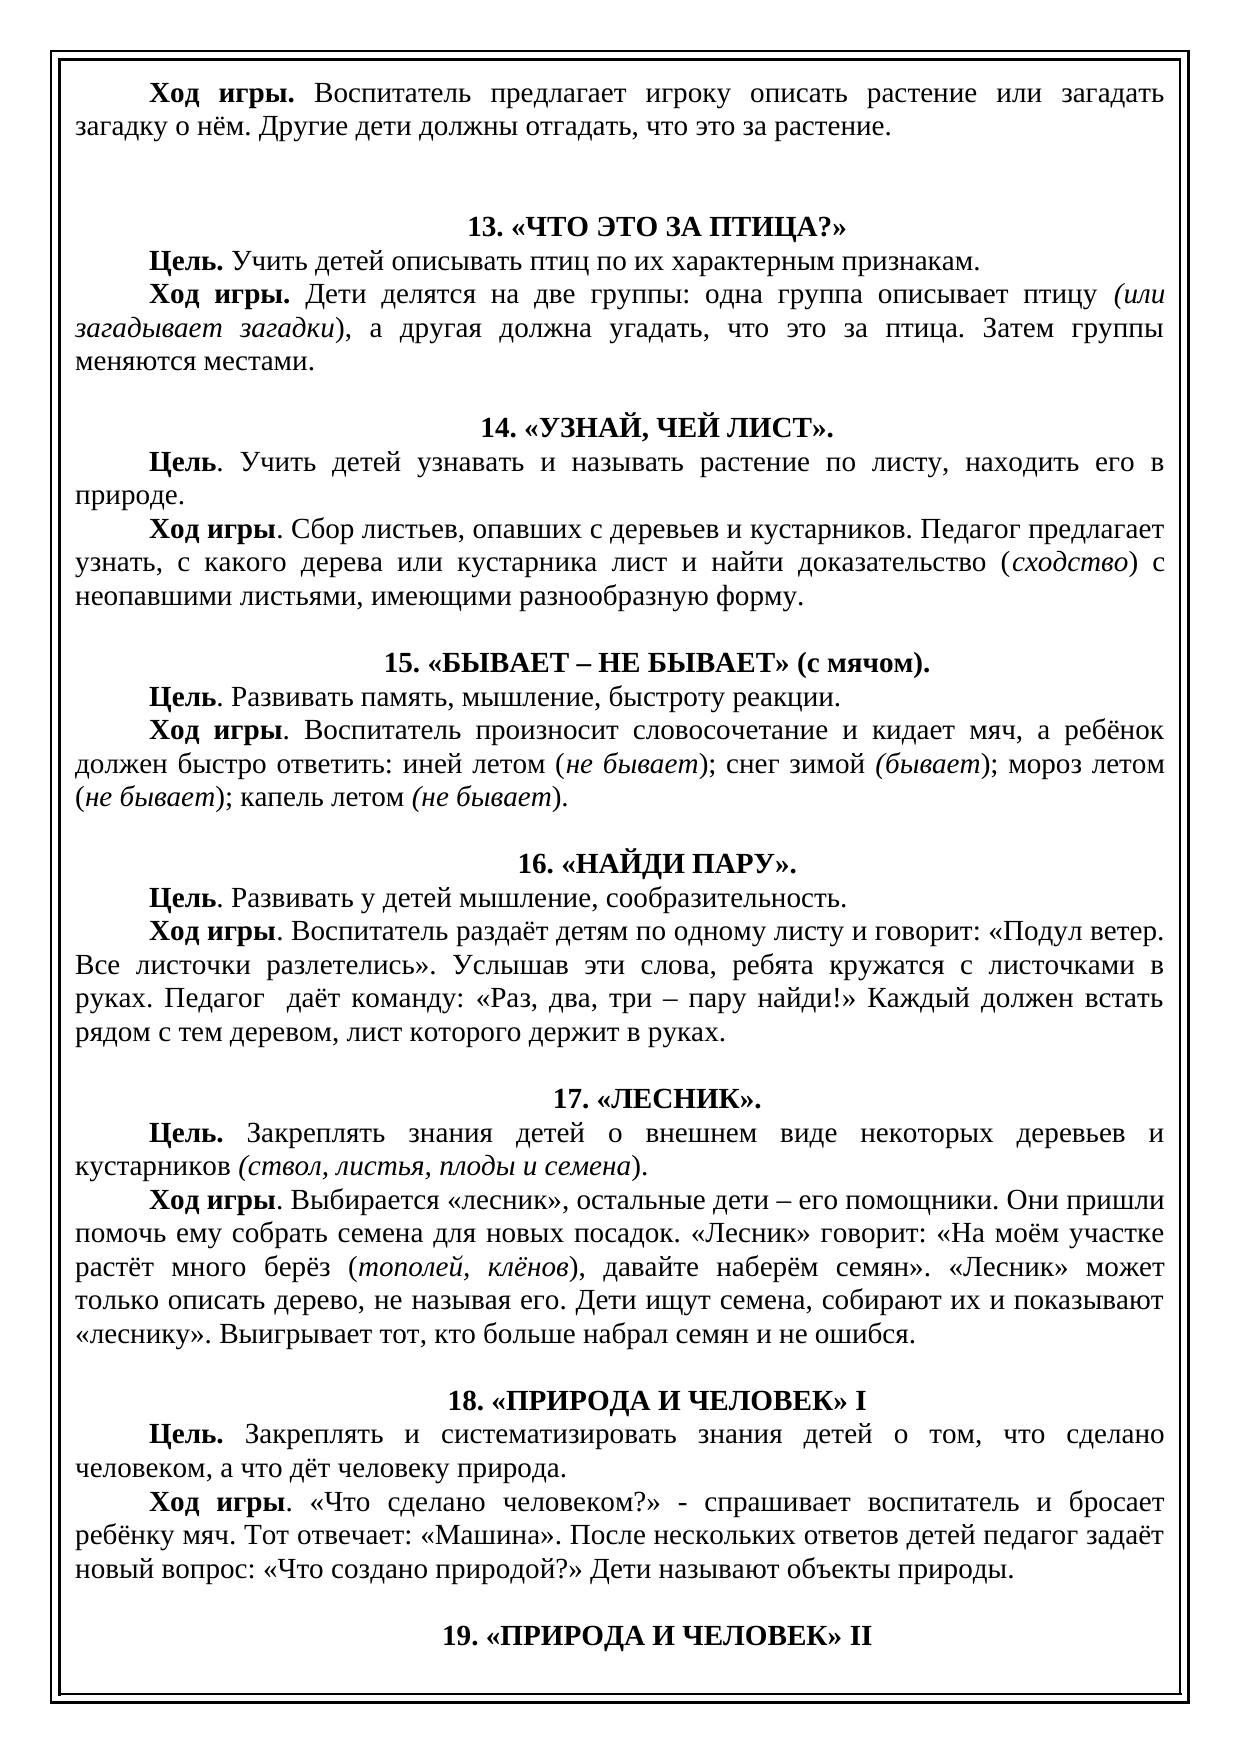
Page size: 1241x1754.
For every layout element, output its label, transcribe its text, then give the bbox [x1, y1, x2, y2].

list Цель. Учить детей описывать птиц по их характерным признакам. [75, 243, 1165, 276]
list 13. «ЧТО ЭТО ЗА ПТИЦА?» [75, 209, 1165, 243]
list Ход игры. Дети делятся на две группы: одна группа описывает птицу (или загадывает загадки), а другая должна угадать, что это за птица. Затем группы меняются местами. [75, 276, 1165, 377]
list Ход игры. «Что сделано человеком?» - спрашивает воспитатель и бросает ребёнку мяч. Тот отвечает: «Машина». После нескольких ответов детей педагог задаёт новый вопрос: «Что создано природой?» Дети называют объекты природы. [75, 1484, 1165, 1584]
list Цель. Развивать у детей мышление, сообразительность. [75, 880, 1165, 913]
list 18. «ПРИРОДА И ЧЕЛОВЕК» I [75, 1383, 1165, 1417]
list Ход игры. Выбирается «лесник», остальные дети – его помощники. Они пришли помочь ему собрать семена для новых посадок. «Лесник» говорит: «На моём участке растёт много берёз (тополей, клёнов), давайте наберём семян». «Лесник» может только описать дерево, не называя его. Дети ищут семена, собирают их и показывают «леснику». Выигрывает тот, кто больше набрал семян и не ошибся. [75, 1182, 1165, 1349]
list 15. «БЫВАЕТ – НЕ БЫВАЕТ» (с мячом). [75, 645, 1165, 679]
list Ход игры. Воспитатель предлагает игроку описать растение или загадать загадку о нём. Другие дети должны отгадать, что это за растение. [75, 75, 1165, 142]
list Цель. Закреплять и систематизировать знания детей о том, что сделано человеком, а что дёт человеку природа. [75, 1417, 1165, 1484]
list Ход игры. Сбор листьев, опавших с деревьев и кустарников. Педагог предлагает узнать, с какого дерева или кустарника лист и найти доказательство (сходство) с неопавшими листьями, имеющими разнообразную форму. [75, 511, 1165, 612]
list 16. «НАЙДИ ПАРУ». [75, 846, 1165, 880]
list 19. «ПРИРОДА И ЧЕЛОВЕК» II [75, 1618, 1165, 1651]
list 17. «ЛЕСНИК». [75, 1081, 1165, 1115]
list Цель. Закреплять знания детей о внешнем виде некоторых деревьев и кустарников (ствол, листья, плоды и семена). [75, 1115, 1165, 1182]
list 14. «УЗНАЙ, ЧЕЙ ЛИСТ». [75, 410, 1165, 444]
list Цель. Развивать память, мышление, быстроту реакции. [75, 679, 1165, 712]
list Ход игры. Воспитатель раздаёт детям по одному листу и говорит: «Подул ветер. Все листочки разлетелись». Услышав эти слова, ребята кружатся с листочками в руках. Педагог даёт команду: «Раз, два, три – пару найди!» Каждый должен встать рядом с тем деревом, лист которого держит в руках. [75, 913, 1165, 1048]
list Цель. Учить детей узнавать и называть растение по листу, находить его в природе. [75, 444, 1165, 511]
list Ход игры. Воспитатель произносит словосочетание и кидает мяч, а ребёнок должен быстро ответить: иней летом (не бывает); снег зимой (бывает); мороз летом (не бывает); капель летом (не бывает). [75, 712, 1165, 813]
